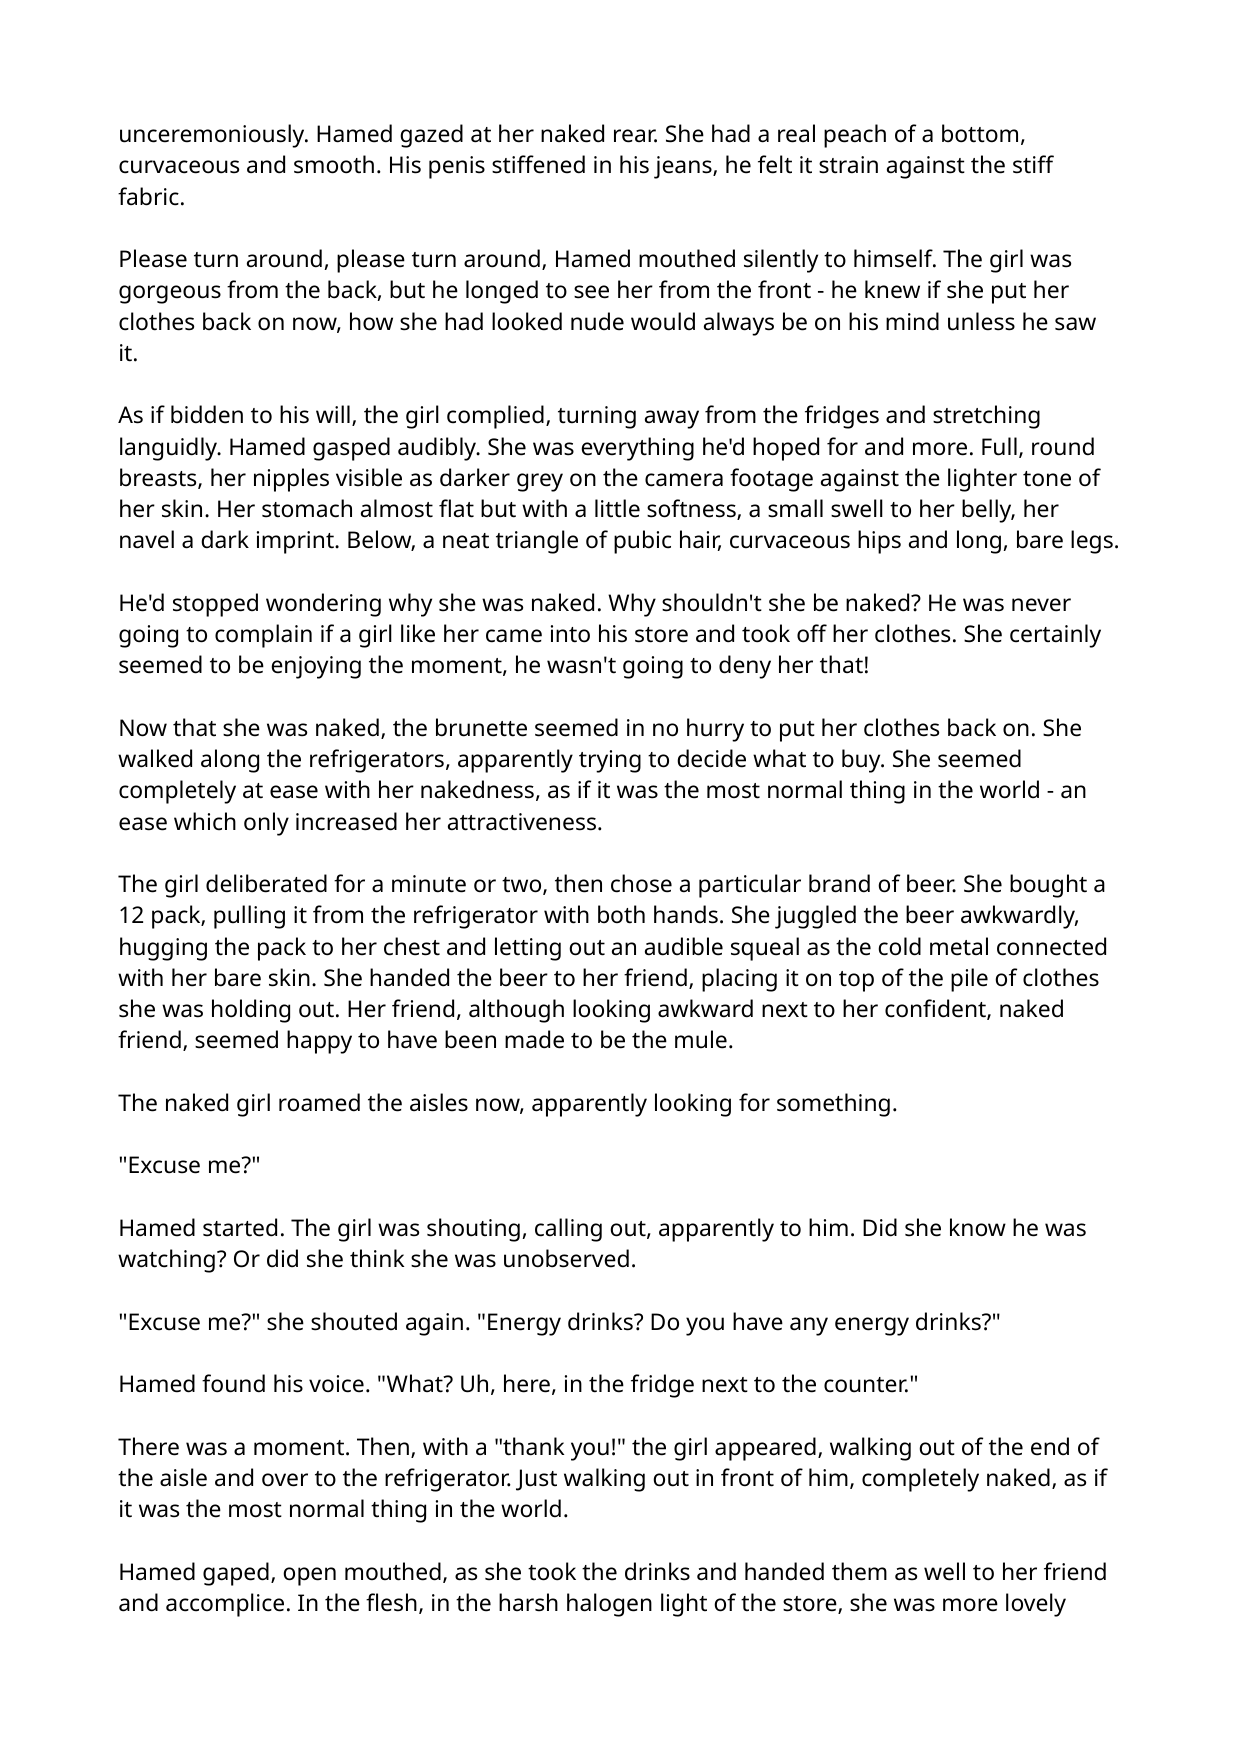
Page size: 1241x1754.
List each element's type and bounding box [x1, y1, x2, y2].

text [118, 118, 1122, 1618]
